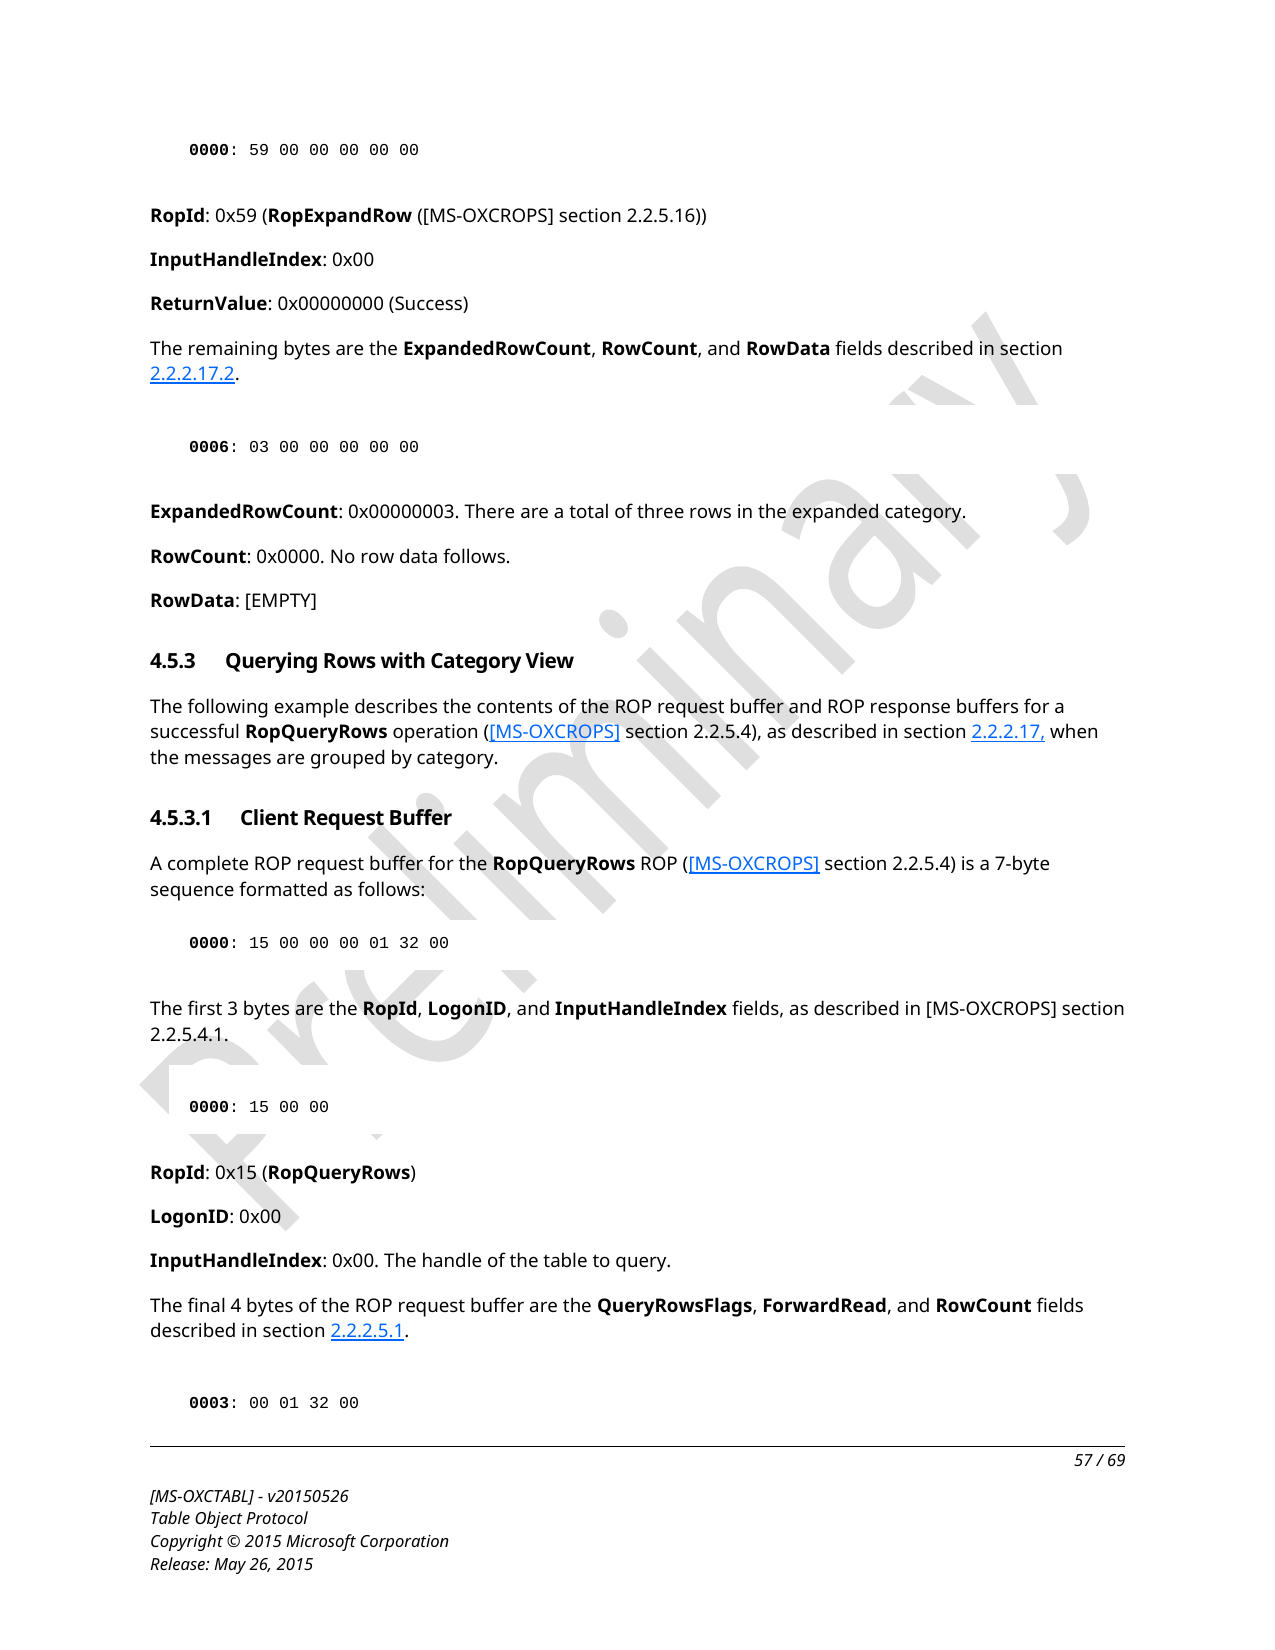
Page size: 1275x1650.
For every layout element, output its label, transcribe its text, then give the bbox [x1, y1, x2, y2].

text 0000: 15 00 00 00 01 32 00 [175, 926, 1137, 964]
text 0003: 00 01 32 00 [175, 1381, 1137, 1424]
text RowCount: 0x0000. No row data follows. [150, 543, 1125, 568]
text The remaining bytes are the ExpandedRowCount, RowCount, and RowData fields described in section 2.2.2.17.2. [150, 335, 1125, 386]
text InputHandleIndex: 0x00. The handle of the table to query. [150, 1248, 1125, 1273]
text The first 3 bytes are the RopId, LogonID, and InputHandleIndex fields, as described in [MS-OXCROPS] section 2.2.5.4.1. [150, 995, 1125, 1046]
text RopId: 0x15 (RopQueryRows) [150, 1159, 1125, 1184]
text 0006: 03 00 00 00 00 00 [175, 424, 1137, 467]
text InputHandleIndex: 0x00 [150, 246, 1125, 272]
text 0000: 15 00 00 [175, 1084, 1137, 1128]
text ReturnValue: 0x00000000 (Success) [150, 291, 1125, 316]
text 0000: 59 00 00 00 00 00 [175, 133, 1137, 171]
text A complete ROP request buffer for the RopQueryRows ROP ([MS-OXCROPS] section 2.2.5.4) is a 7-byte sequence formatted as follows: [150, 850, 1125, 901]
text ExpandedRowCount: 0x00000003. There are a total of three rows in the expanded category. [150, 499, 1125, 524]
text LogonID: 0x00 [150, 1203, 1125, 1229]
text The final 4 bytes of the ROP request buffer are the QueryRowsFlags, ForwardRead, and RowCount fields described in section 2.2.2.5.1. [150, 1292, 1125, 1343]
text The following example describes the contents of the ROP request buffer and ROP response buffers for a successful RopQueryRows operation ([MS-OXCROPS] section 2.2.5.4), as described in section 2.2.2.17, when the messages are grouped by category. [150, 693, 1125, 770]
text RopId: 0x59 (RopExpandRow ([MS-OXCROPS] section 2.2.5.16)) [150, 202, 1125, 228]
subtitle Querying Rows with Category View [150, 646, 1125, 674]
text RowData: [EMPTY] [150, 587, 1125, 613]
subtitle Client Request Buffer [150, 803, 1125, 832]
